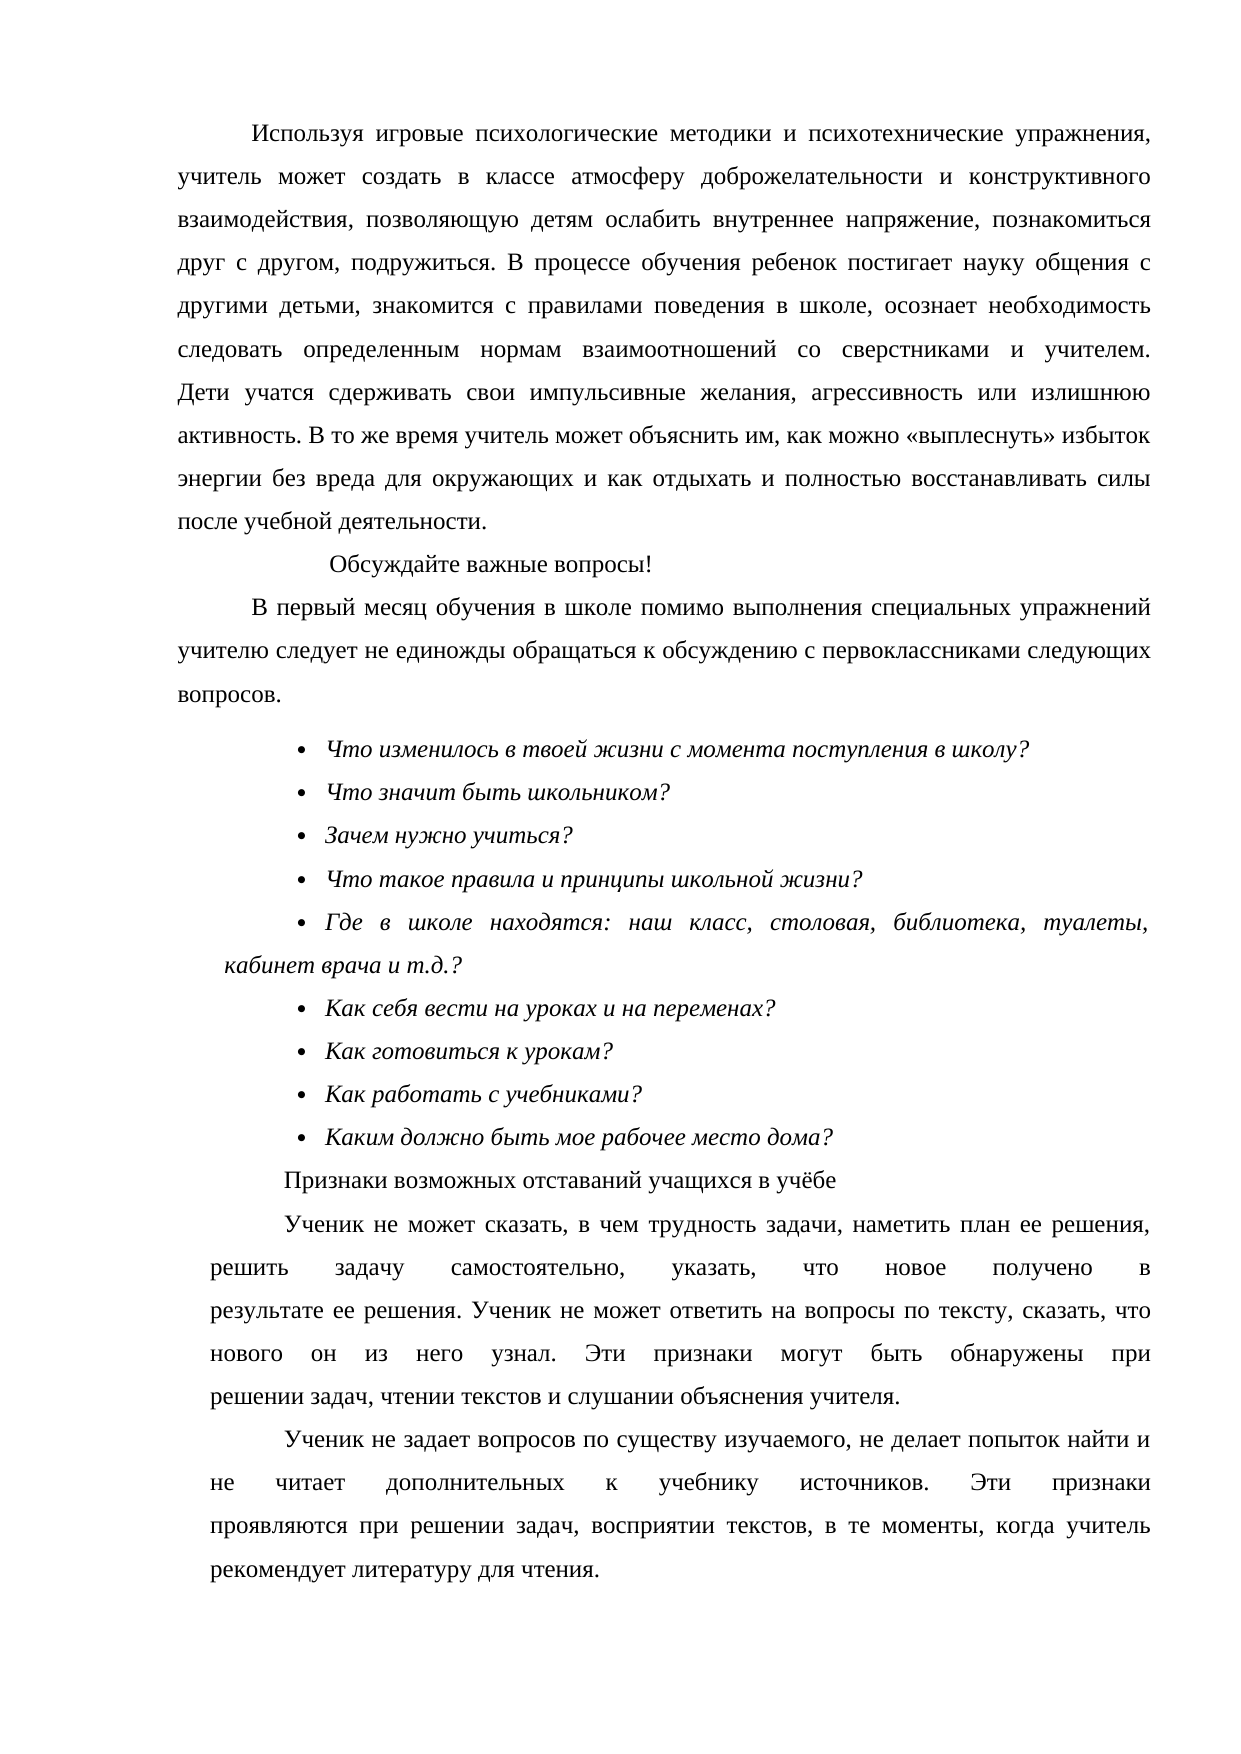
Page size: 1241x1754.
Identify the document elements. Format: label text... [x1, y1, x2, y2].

list Зачем нужно учиться? [224, 821, 1152, 849]
list Где в школе находятся: наш класс, столовая, библиотека, туалеты, кабинет врача и т.д.? [224, 907, 1152, 979]
list Как готовиться к урокам? [224, 1036, 1152, 1065]
text Ученик не задает вопросов по существу изучаемого, не делает попыток найти и не читает дополнительных к учебнику источников. Эти признаки проявляются при решении задач, восприятии текстов, в те моменты, когда учитель рекомендует литературу для чтения. [210, 1424, 1152, 1582]
text В первый месяц обучения в школе помимо выполнения специальных упражнений учителю следует не единожды обращаться к обсуждению с первоклассниками следующих вопросов. [177, 592, 1152, 707]
list Как себя вести на уроках и на переменах? [224, 993, 1152, 1022]
list Что изменилось в твоей жизни с момента поступления в школу? [224, 734, 1152, 763]
text Используя игровые психологические методики и психотехнические упражнения, учитель может создать в классе атмосферу доброжелательности и конструктивного взаимодействия, позволяющую детям ослабить внутреннее напряжение, познакомиться друг с другом, подружиться. В процессе обучения ребенок постигает науку общения с другими детьми, знакомится с правилами поведения в школе, осознает необходимость следовать определенным нормам взаимоотношений со сверстниками и учителем. Дети учатся сдерживать свои импульсивные желания, агрессивность или излишнюю активность. В то же время учитель может объяснить им, как можно «выплеснуть» избыток энергии без вреда для окружающих и как отдыхать и полностью восстанавливать силы после учебной деятельности. [177, 118, 1152, 535]
list Что такое правила и принципы школьной жизни? [224, 864, 1152, 892]
list Каким должно быть мое рабочее место дома? [224, 1122, 1152, 1151]
text Ученик не может сказать, в чем трудность задачи, наметить план ее решения, решить задачу самостоятельно, указать, что новое получено в результате ее решения. Ученик не может ответить на вопросы по тексту, сказать, что нового он из него узнал. Эти признаки могут быть обнаружены при решении задач, чтении текстов и слушании объяснения учителя. [210, 1209, 1152, 1410]
list Как работать с учебниками? [224, 1079, 1152, 1108]
list Что значит быть школьником? [224, 777, 1152, 806]
text Обсуждайте важные вопросы! [255, 549, 1152, 578]
text Признаки возможных отставаний учащихся в учёбе [210, 1166, 1152, 1194]
